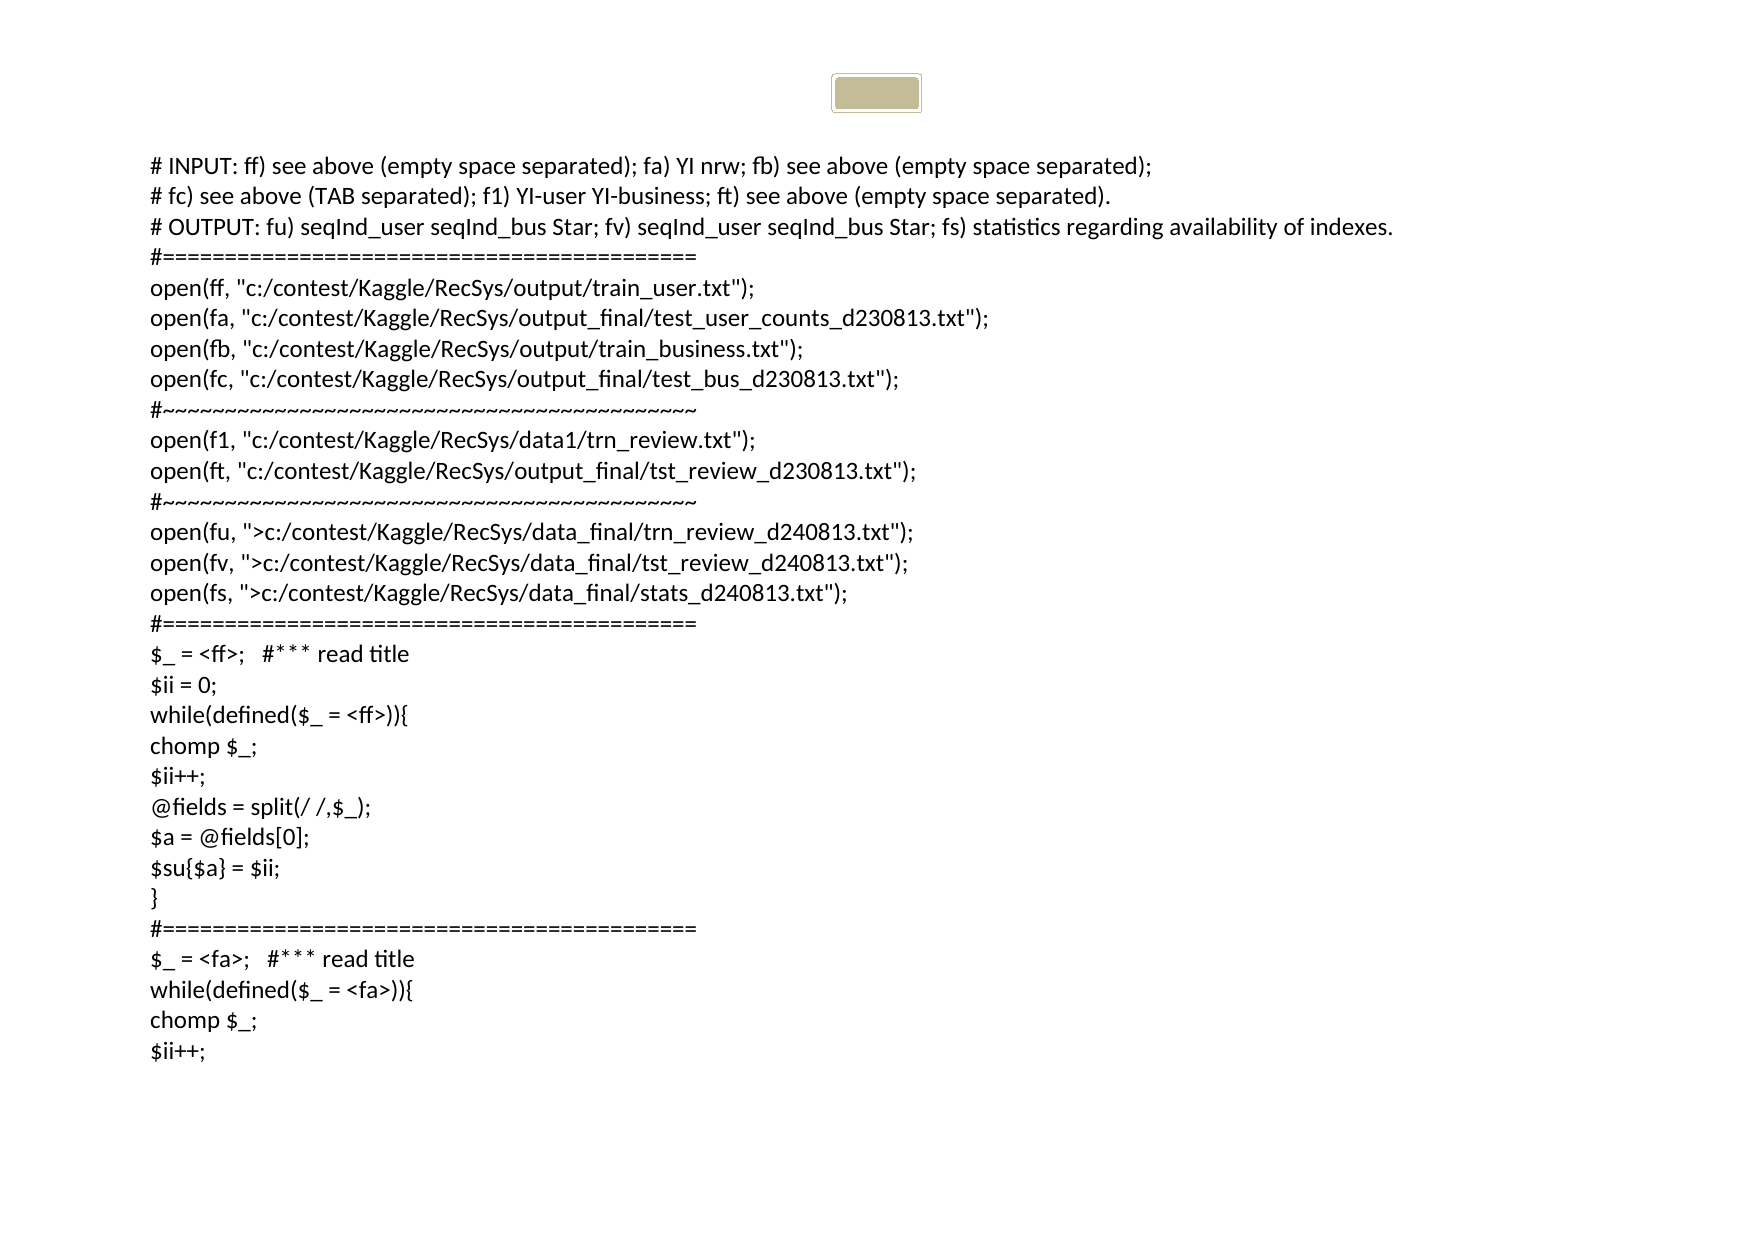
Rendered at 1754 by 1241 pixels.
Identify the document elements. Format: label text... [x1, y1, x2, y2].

text # fc) see above (TAB separated); f1) YI-user YI-business; ft) see above (empty space separated). [150, 181, 1604, 211]
text } [150, 882, 1604, 913]
text open(fv, ">c:/contest/Kaggle/RecSys/data_final/tst_review_d240813.txt"); [150, 547, 1604, 577]
text open(ff, "c:/contest/Kaggle/RecSys/output/train_user.txt"); [150, 272, 1604, 303]
text $a = @fields[0]; [150, 821, 1604, 852]
text #~~~~~~~~~~~~~~~~~~~~~~~~~~~~~~~~~~~~~~~~~~~ [150, 394, 1604, 425]
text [150, 913, 1604, 943]
text #=========================================== [150, 608, 1604, 638]
text open(fu, ">c:/contest/Kaggle/RecSys/data_final/trn_review_d240813.txt"); [150, 516, 1604, 547]
text open(fs, ">c:/contest/Kaggle/RecSys/data_final/stats_d240813.txt"); [150, 577, 1604, 608]
text open(ft, "c:/contest/Kaggle/RecSys/output_final/tst_review_d230813.txt"); [150, 455, 1604, 486]
text while(defined($_ = <ff>)){ [150, 699, 1604, 730]
text while(defined($_ = <fa>)){ [150, 974, 1604, 1004]
text open(f1, "c:/contest/Kaggle/RecSys/data1/trn_review.txt"); [150, 425, 1604, 455]
text open(fb, "c:/contest/Kaggle/RecSys/output/train_business.txt"); [150, 333, 1604, 364]
text chomp $_; [150, 730, 1604, 760]
text # INPUT: ff) see above (empty space separated); fa) YI nrw; fb) see above (empty space separated); [150, 150, 1604, 181]
text $_ = <fa>; #*** read title [150, 943, 1604, 974]
text #=========================================== [150, 242, 1604, 272]
text $ii = 0; [150, 669, 1604, 699]
text $_ = <ff>; #*** read title [150, 638, 1604, 669]
text # OUTPUT: fu) seqInd_user seqInd_bus Star; fv) seqInd_user seqInd_bus Star; fs) statistics regarding availability of indexes. [150, 211, 1604, 242]
text open(fc, "c:/contest/Kaggle/RecSys/output_final/test_bus_d230813.txt"); [150, 364, 1604, 394]
text $su{$a} = $ii; [150, 852, 1604, 882]
text $ii++; [150, 760, 1604, 791]
text @fields = split(/ /,$_); [150, 791, 1604, 821]
text chomp $_; [150, 1004, 1604, 1035]
text open(fa, "c:/contest/Kaggle/RecSys/output_final/test_user_counts_d230813.txt"); [150, 303, 1604, 333]
text #~~~~~~~~~~~~~~~~~~~~~~~~~~~~~~~~~~~~~~~~~~~ [150, 486, 1604, 516]
text $ii++; [150, 1035, 1604, 1066]
